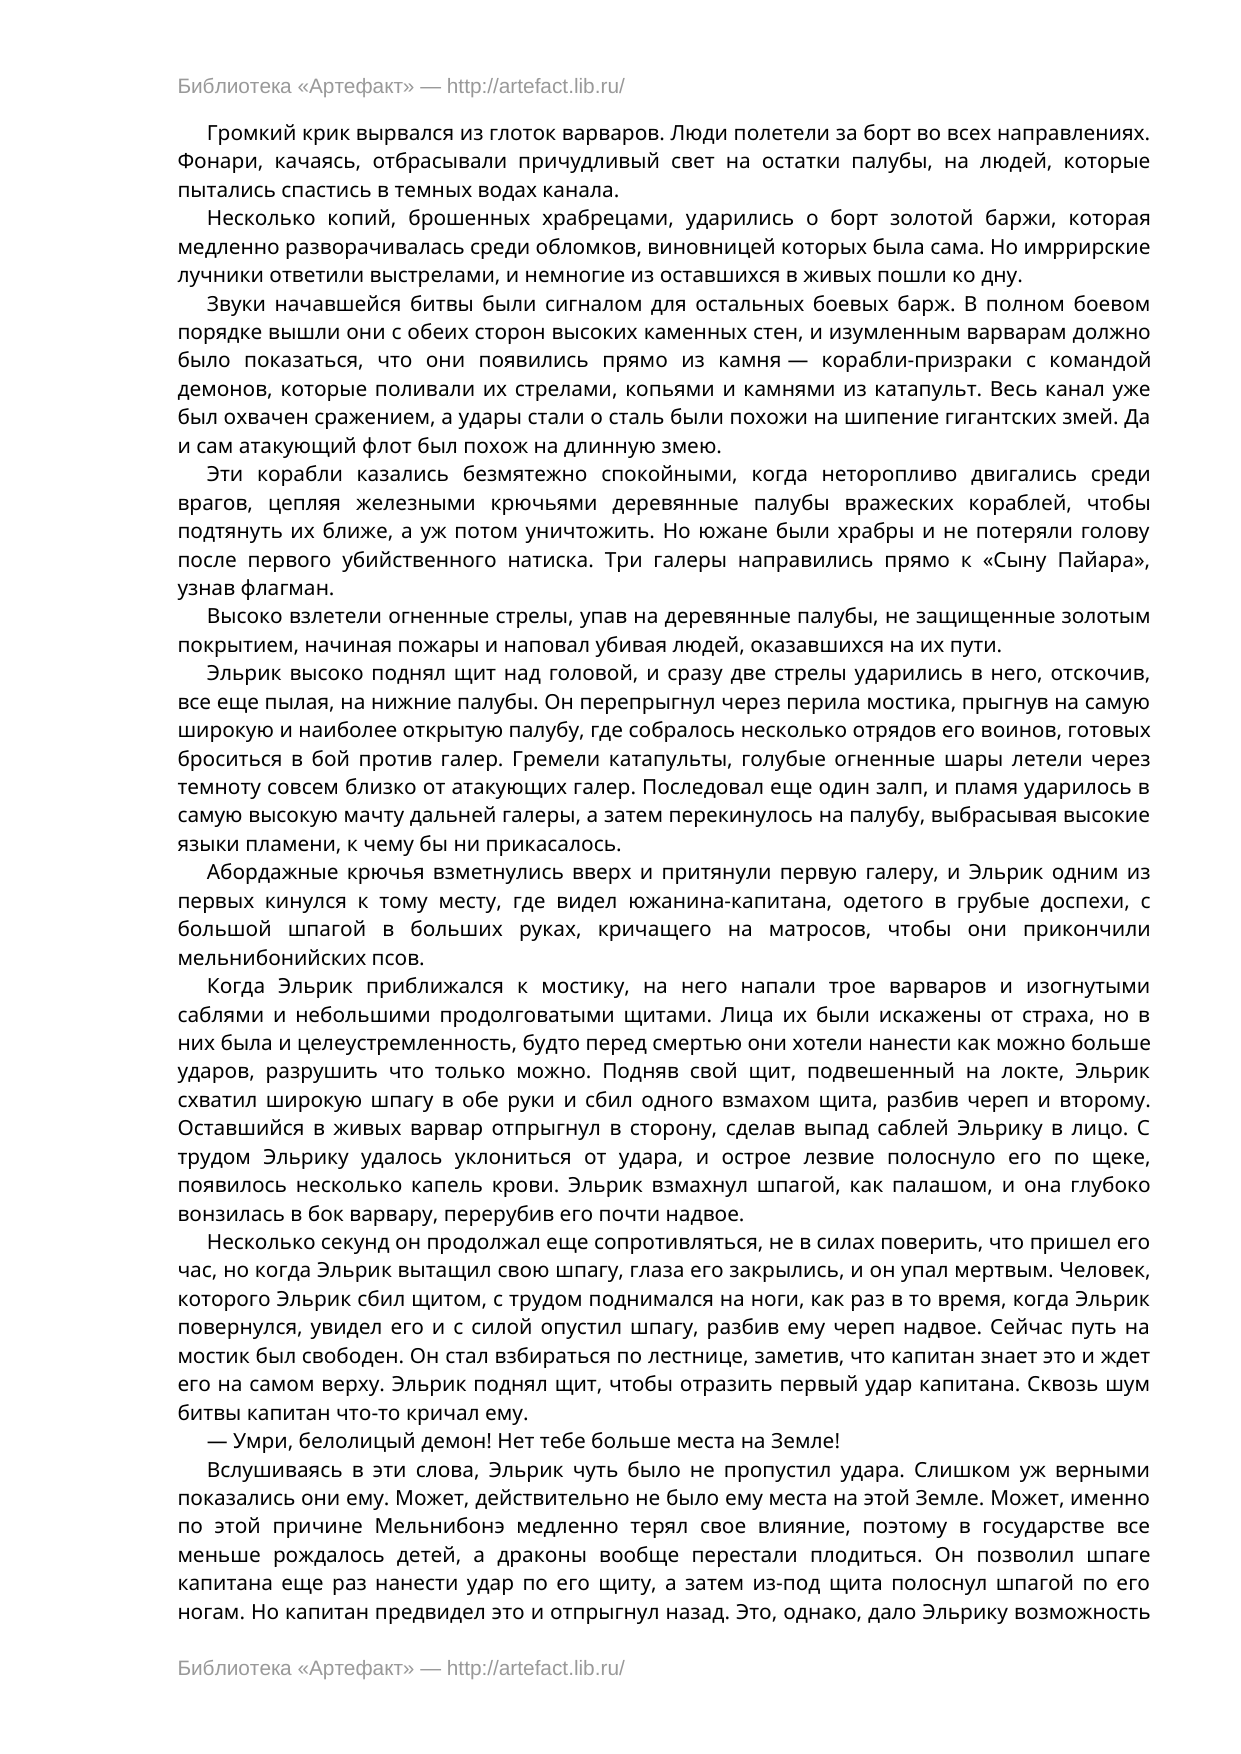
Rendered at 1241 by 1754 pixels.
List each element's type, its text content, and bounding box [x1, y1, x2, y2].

text Эльрик высоко поднял щит над головой, и сразу две стрелы ударились в него, отскочив, все еще пылая, на нижние палубы. Он перепрыгнул через перила мостика, прыгнув на самую широкую и наиболее открытую палубу, где собралось несколько отрядов его воинов, готовых броситься в бой против галер. Гремели катапульты, голубые огненные шары летели через темноту совсем близко от атакующих галер. Последовал еще один залп, и пламя ударилось в самую высокую мачту дальней галеры, а затем перекинулось на палубу, выбрасывая высокие языки пламени, к чему бы ни прикасалось. [177, 658, 1152, 857]
text Когда Эльрик приближался к мостику, на него напали трое варваров и изогнутыми саблями и небольшими продолговатыми щитами. Лица их были искажены от страха, но в них была и целеустремленность, будто перед смертью они хотели нанести как можно больше ударов, разрушить что только можно. Подняв свой щит, подвешенный на локте, Эльрик схватил широкую шпагу в обе руки и сбил одного взмахом щита, разбив череп и второму. Оставшийся в живых варвар отпрыгнул в сторону, сделав выпад саблей Эльрику в лицо. С трудом Эльрику удалось уклониться от удара, и острое лезвие полоснуло его по щеке, появилось несколько капель крови. Эльрик взмахнул шпагой, как палашом, и она глубоко вонзилась в бок варвару, перерубив его почти надвое. [177, 971, 1152, 1227]
text Звуки начавшейся битвы были сигналом для остальных боевых барж. В полном боевом порядке вышли они с обеих сторон высоких каменных стен, и изумленным варварам должно было показаться, что они появились прямо из камня — корабли-призраки с командой демонов, которые поливали их стрелами, копьями и камнями из катапульт. Весь канал уже был охвачен сражением, а удары стали о сталь были похожи на шипение гигантских змей. Да и сам атакующий флот был похож на длинную змею. [177, 289, 1152, 459]
text Несколько копий, брошенных храбрецами, ударились о борт золотой баржи, которая медленно разворачивалась среди обломков, виновницей которых была сама. Но имррирские лучники ответили выстрелами, и немногие из оставшихся в живых пошли ко дну. [177, 203, 1152, 289]
text Высоко взлетели огненные стрелы, упав на деревянные палубы, не защищенные золотым покрытием, начиная пожары и наповал убивая людей, оказавшихся на их пути. [177, 602, 1152, 658]
text — Умри, белолицый демон! Нет тебе больше места на Земле! [177, 1426, 1152, 1455]
text Эти корабли казались безмятежно спокойными, когда неторопливо двигались среди врагов, цепляя железными крючьями деревянные палубы вражеских кораблей, чтобы подтянуть их ближе, а уж потом уничтожить. Но южане были храбры и не потеряли голову после первого убийственного натиска. Три галеры направились прямо к «Сыну Пайара», узнав флагман. [177, 459, 1152, 602]
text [177, 1455, 1152, 1625]
text Абордажные крючья взметнулись вверх и притянули первую галеру, и Эльрик одним из первых кинулся к тому месту, где видел южанина-капитана, одетого в грубые доспехи, с большой шпагой в больших руках, кричащего на матросов, чтобы они прикончили мельнибонийских псов. [177, 857, 1152, 971]
text Громкий крик вырвался из глоток варваров. Люди полетели за борт во всех направлениях. Фонари, качаясь, отбрасывали причудливый свет на остатки палубы, на людей, которые пытались спастись в темных водах канала. [177, 118, 1152, 203]
text Несколько секунд он продолжал еще сопротивляться, не в силах поверить, что пришел его час, но когда Эльрик вытащил свою шпагу, глаза его закрылись, и он упал мертвым. Человек, которого Эльрик сбил щитом, с трудом поднимался на ноги, как раз в то время, когда Эльрик повернулся, увидел его и с силой опустил шпагу, разбив ему череп надвое. Сейчас путь на мостик был свободен. Он стал взбираться по лестнице, заметив, что капитан знает это и ждет его на самом верху. Эльрик поднял щит, чтобы отразить первый удар капитана. Сквозь шум битвы капитан что-то кричал ему. [177, 1227, 1152, 1426]
